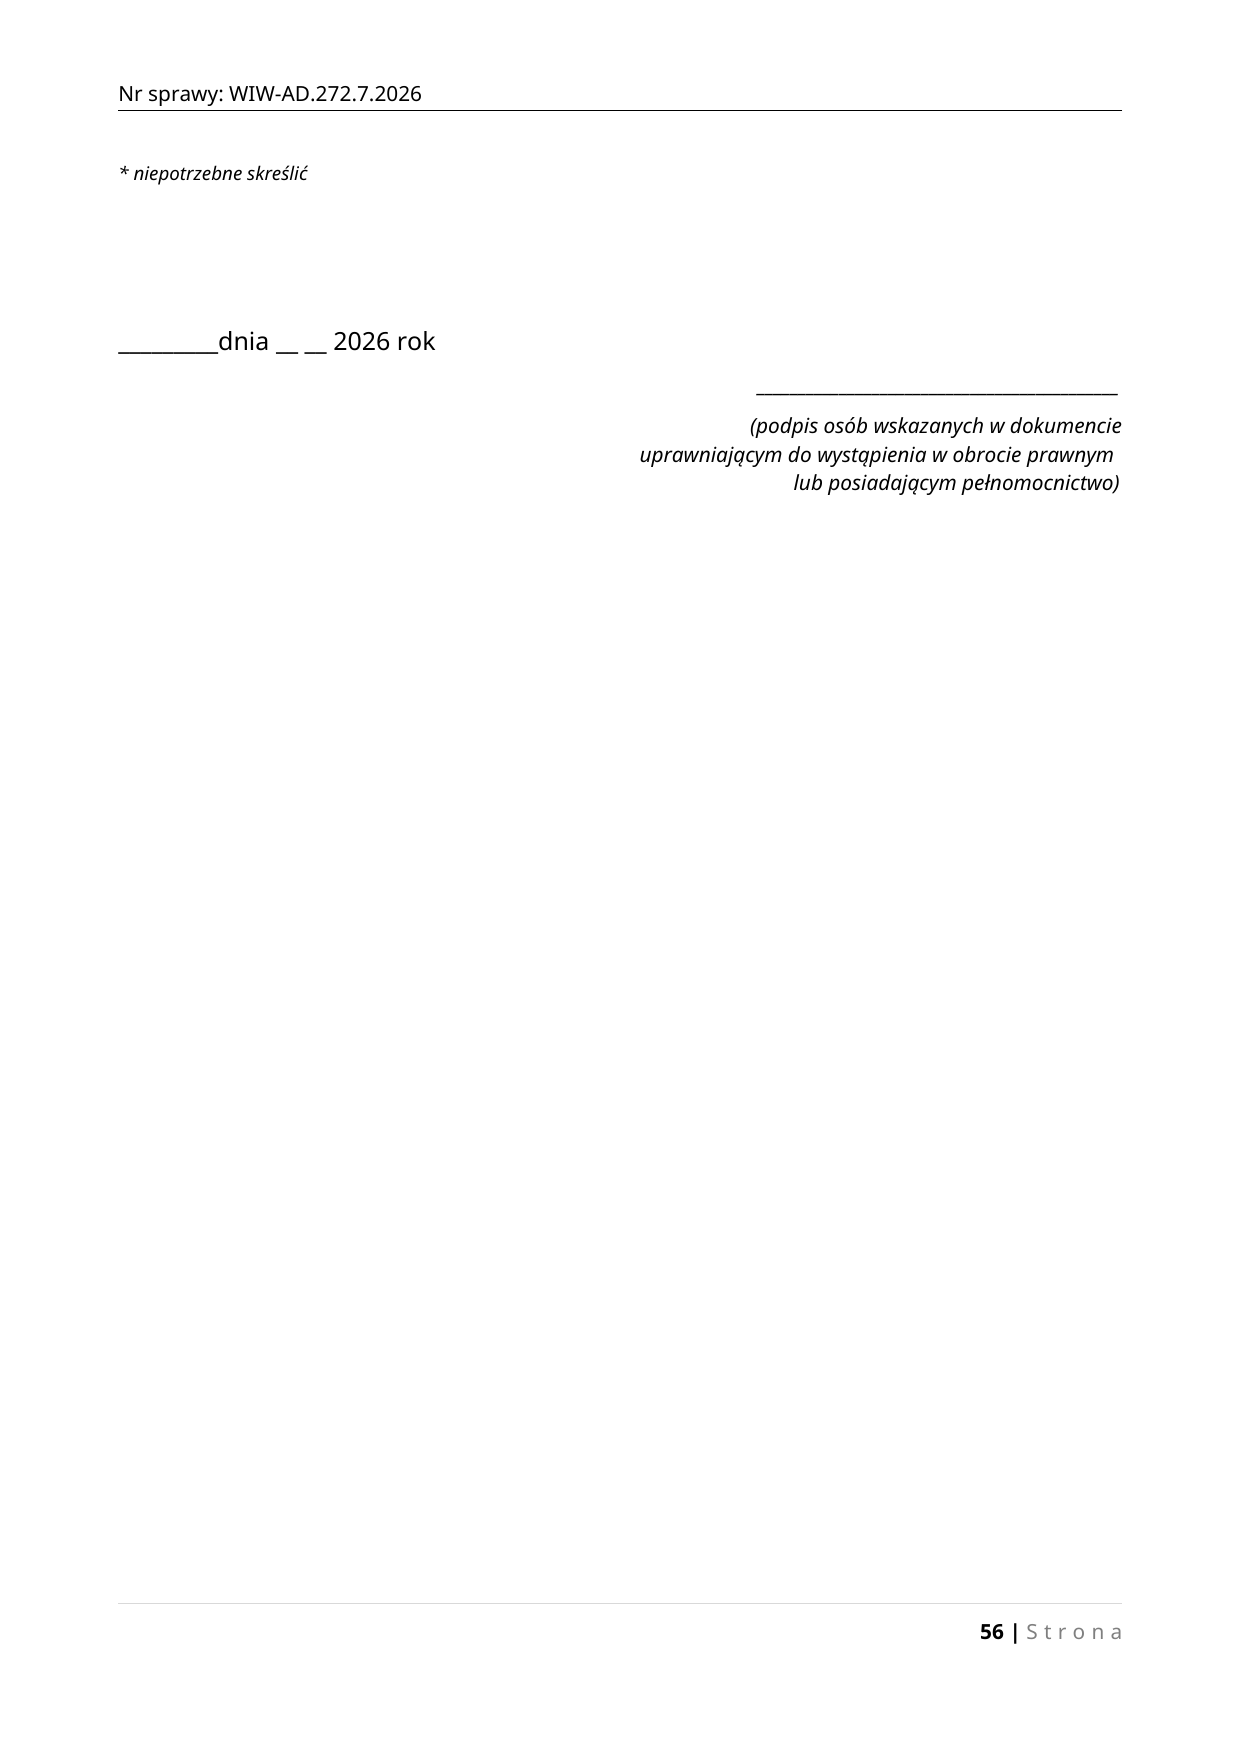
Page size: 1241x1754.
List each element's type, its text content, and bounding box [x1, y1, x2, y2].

text _________dnia __ __ 2026 rok [118, 318, 1122, 358]
text (podpis osób wskazanych w dokumencie [118, 411, 1122, 440]
text uprawniającym do wystąpienia w obrocie prawnym lub posiadającym pełnomocnictwo) [118, 440, 1122, 497]
text ____________________________________________ [118, 371, 1122, 399]
text * niepotrzebne skreślić [118, 160, 1122, 186]
